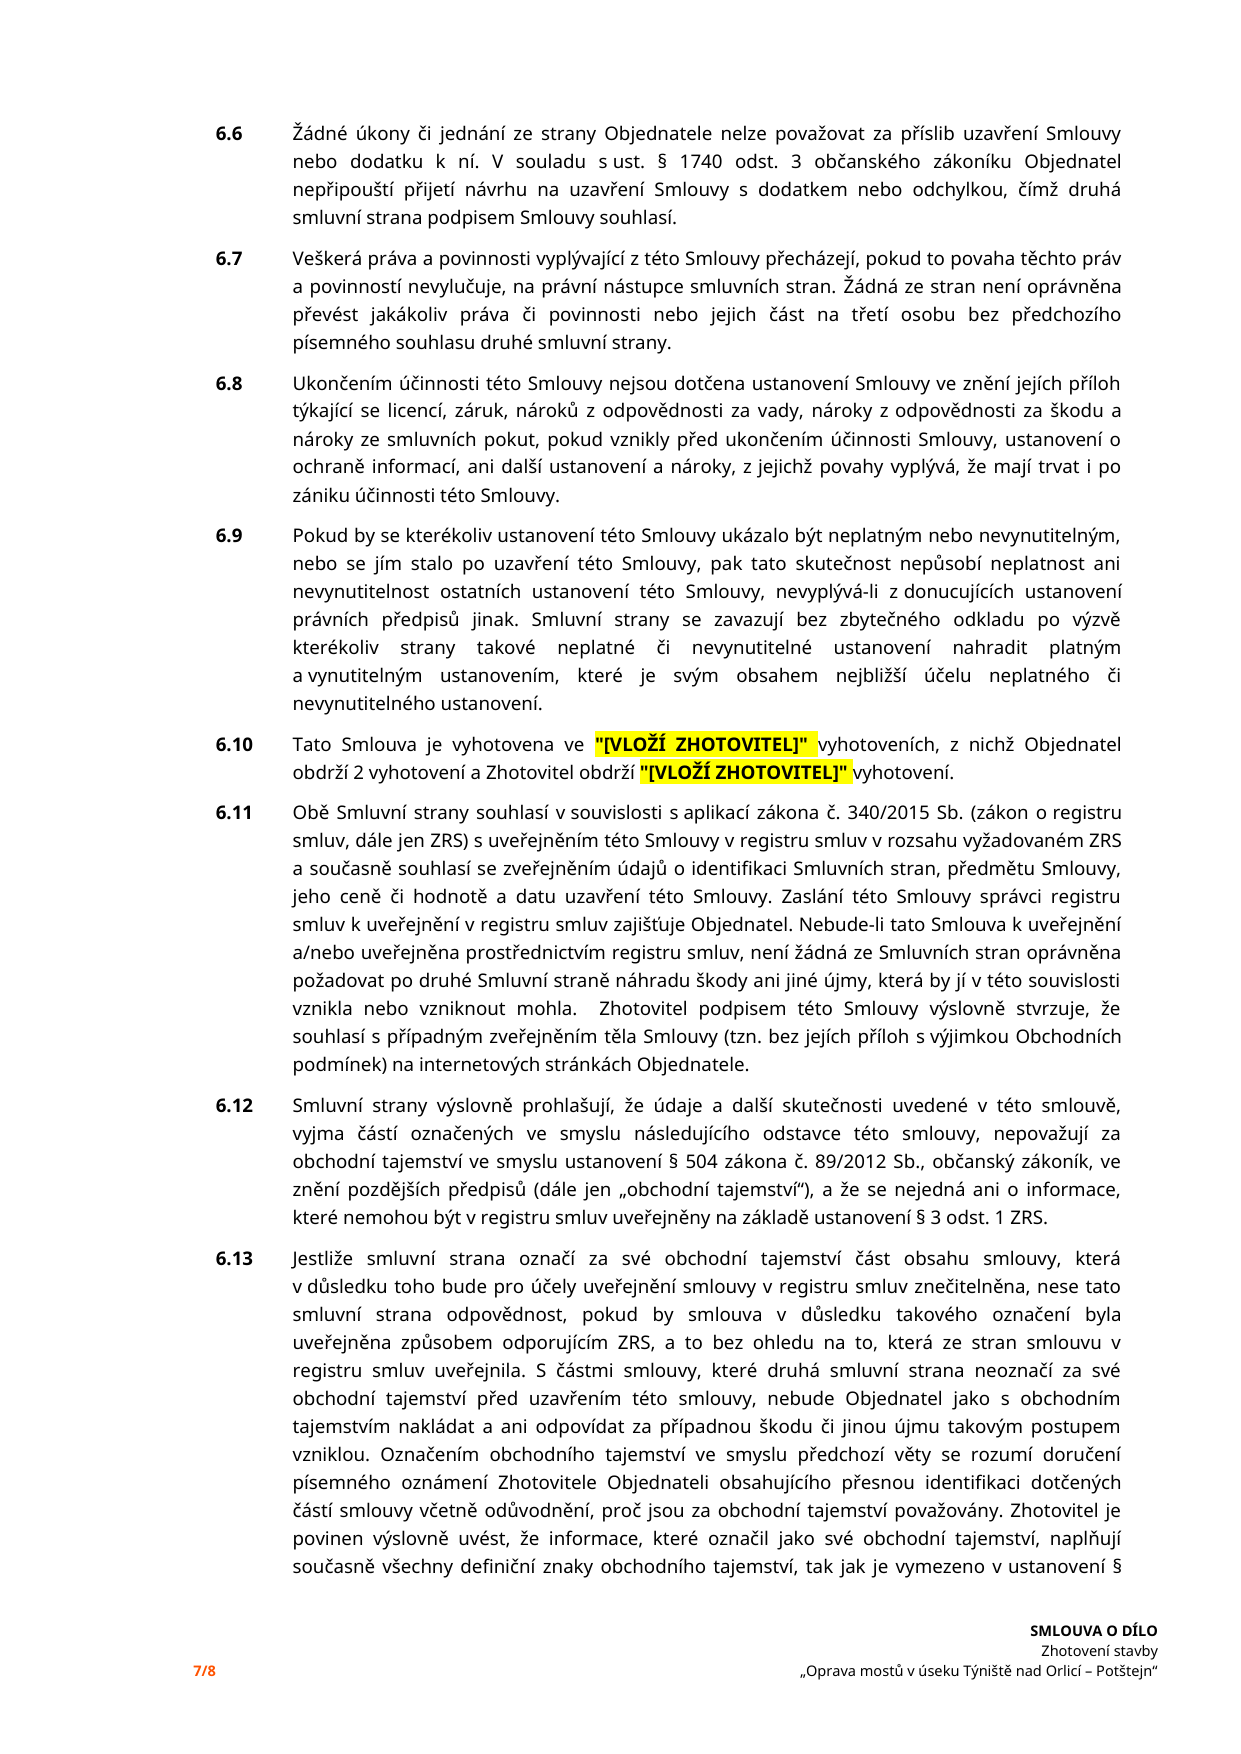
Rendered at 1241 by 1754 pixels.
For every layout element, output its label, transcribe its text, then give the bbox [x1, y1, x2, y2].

text Žádné úkony či jednání ze strany Objednatele nelze považovat za příslib uzavření Smlouvy nebo dodatku k ní. V souladu s ust. § 1740 odst. 3 občanského zákoníku Objednatel nepřipouští přijetí návrhu na uzavření Smlouvy s dodatkem nebo odchylkou, čímž druhá smluvní strana podpisem Smlouvy souhlasí. [216, 121, 1122, 230]
text Pokud by se kterékoliv ustanovení této Smlouvy ukázalo být neplatným nebo nevynutitelným, nebo se jím stalo po uzavření této Smlouvy, pak tato skutečnost nepůsobí neplatnost ani nevynutitelnost ostatních ustanovení této Smlouvy, nevyplývá-li z donucujících ustanovení právních předpisů jinak. Smluvní strany se zavazují bez zbytečného odkladu po výzvě kterékoliv strany takové neplatné či nevynutitelné ustanovení nahradit platným a vynutitelným ustanovením, které je svým obsahem nejbližší účelu neplatného či nevynutitelného ustanovení. [216, 522, 1122, 716]
text Veškerá práva a povinnosti vyplývající z této Smlouvy přecházejí, pokud to povaha těchto práv a povinností nevylučuje, na právní nástupce smluvních stran. Žádná ze stran není oprávněna převést jakákoliv práva či povinnosti nebo jejich část na třetí osobu bez předchozího písemného souhlasu druhé smluvní strany. [216, 245, 1122, 355]
text Smluvní strany výslovně prohlašují, že údaje a další skutečnosti uvedené v této smlouvě, vyjma částí označených ve smyslu následujícího odstavce této smlouvy, nepovažují za obchodní tajemství ve smyslu ustanovení § 504 zákona č. 89/2012 Sb., občanský zákoník, ve znění pozdějších předpisů (dále jen „obchodní tajemství“), a že se nejedná ani o informace, které nemohou být v registru smluv uveřejněny na základě ustanovení § 3 odst. 1 ZRS. [216, 1092, 1122, 1230]
text Obě Smluvní strany souhlasí v souvislosti s aplikací zákona č. 340/2015 Sb. (zákon o registru smluv, dále jen ZRS) s uveřejněním této Smlouvy v registru smluv v rozsahu vyžadovaném ZRS a současně souhlasí se zveřejněním údajů o identifikaci Smluvních stran, předmětu Smlouvy, jeho ceně či hodnotě a datu uzavření této Smlouvy. Zaslání této Smlouvy správci registru smluv k uveřejnění v registru smluv zajišťuje Objednatel. Nebude-li tato Smlouva k uveřejnění a/nebo uveřejněna prostřednictvím registru smluv, není žádná ze Smluvních stran oprávněna požadovat po druhé Smluvní straně náhradu škody ani jiné újmy, která by jí v této souvislosti vznikla nebo vzniknout mohla. Zhotovitel podpisem této Smlouvy výslovně stvrzuje, že souhlasí s případným zveřejněním těla Smlouvy (tzn. bez jejích příloh s výjimkou Obchodních podmínek) na internetových stránkách Objednatele. [216, 799, 1122, 1077]
text Tato Smlouva je vyhotovena ve vyhotoveních, z nichž Objednatel obdrží 2 vyhotovení a Zhotovitel obdrží vyhotovení. [216, 731, 1122, 784]
text Ukončením účinnosti této Smlouvy nejsou dotčena ustanovení Smlouvy ve znění jejích příloh týkající se licencí, záruk, nároků z odpovědnosti za vady, nároky z odpovědnosti za škodu a nároky ze smluvních pokut, pokud vznikly před ukončením účinnosti Smlouvy, ustanovení o ochraně informací, ani další ustanovení a nároky, z jejichž povahy vyplývá, že mají trvat i po zániku účinnosti této Smlouvy. [216, 370, 1122, 507]
